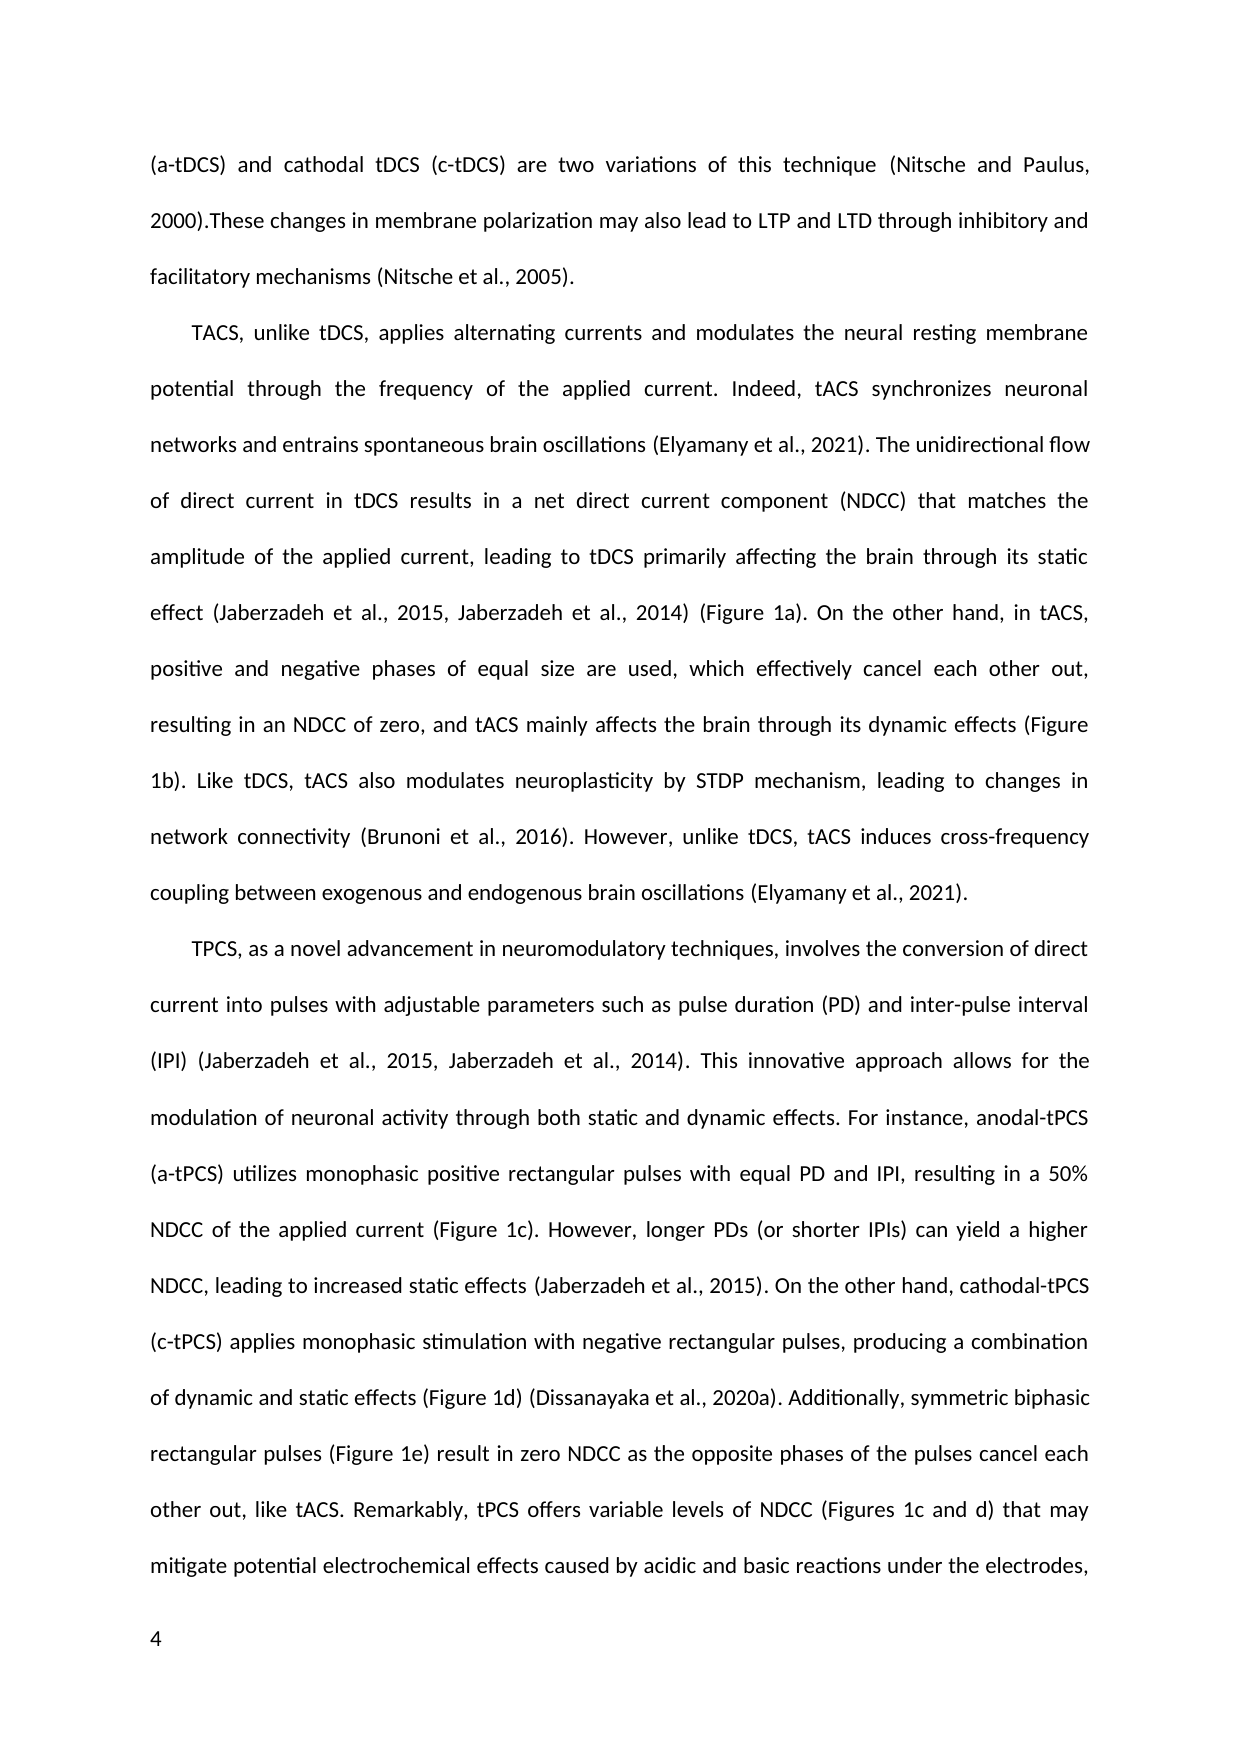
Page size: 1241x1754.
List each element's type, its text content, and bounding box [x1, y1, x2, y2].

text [150, 934, 1090, 1579]
text TACS, unlike tDCS, applies alternating currents and modulates the neural resting membrane potential through the frequency of the applied current. Indeed, tACS synchronizes neuronal networks and entrains spontaneous brain oscillations (Elyamany et al., 2021). The unidirectional flow of direct current in tDCS results in a net direct current component (NDCC) that matches the amplitude of the applied current, leading to tDCS primarily affecting the brain through its static effect (Jaberzadeh et al., 2015, Jaberzadeh et al., 2014) (Figure 1a). On the other hand, in tACS, positive and negative phases of equal size are used, which effectively cancel each other out, resulting in an NDCC of zero, and tACS mainly affects the brain through its dynamic effects (Figure 1b). Like tDCS, tACS also modulates neuroplasticity by STDP mechanism, leading to changes in network connectivity (Brunoni et al., 2016). However, unlike tDCS, tACS induces cross-frequency coupling between exogenous and endogenous brain oscillations (Elyamany et al., 2021). [150, 318, 1090, 907]
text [150, 150, 1090, 290]
